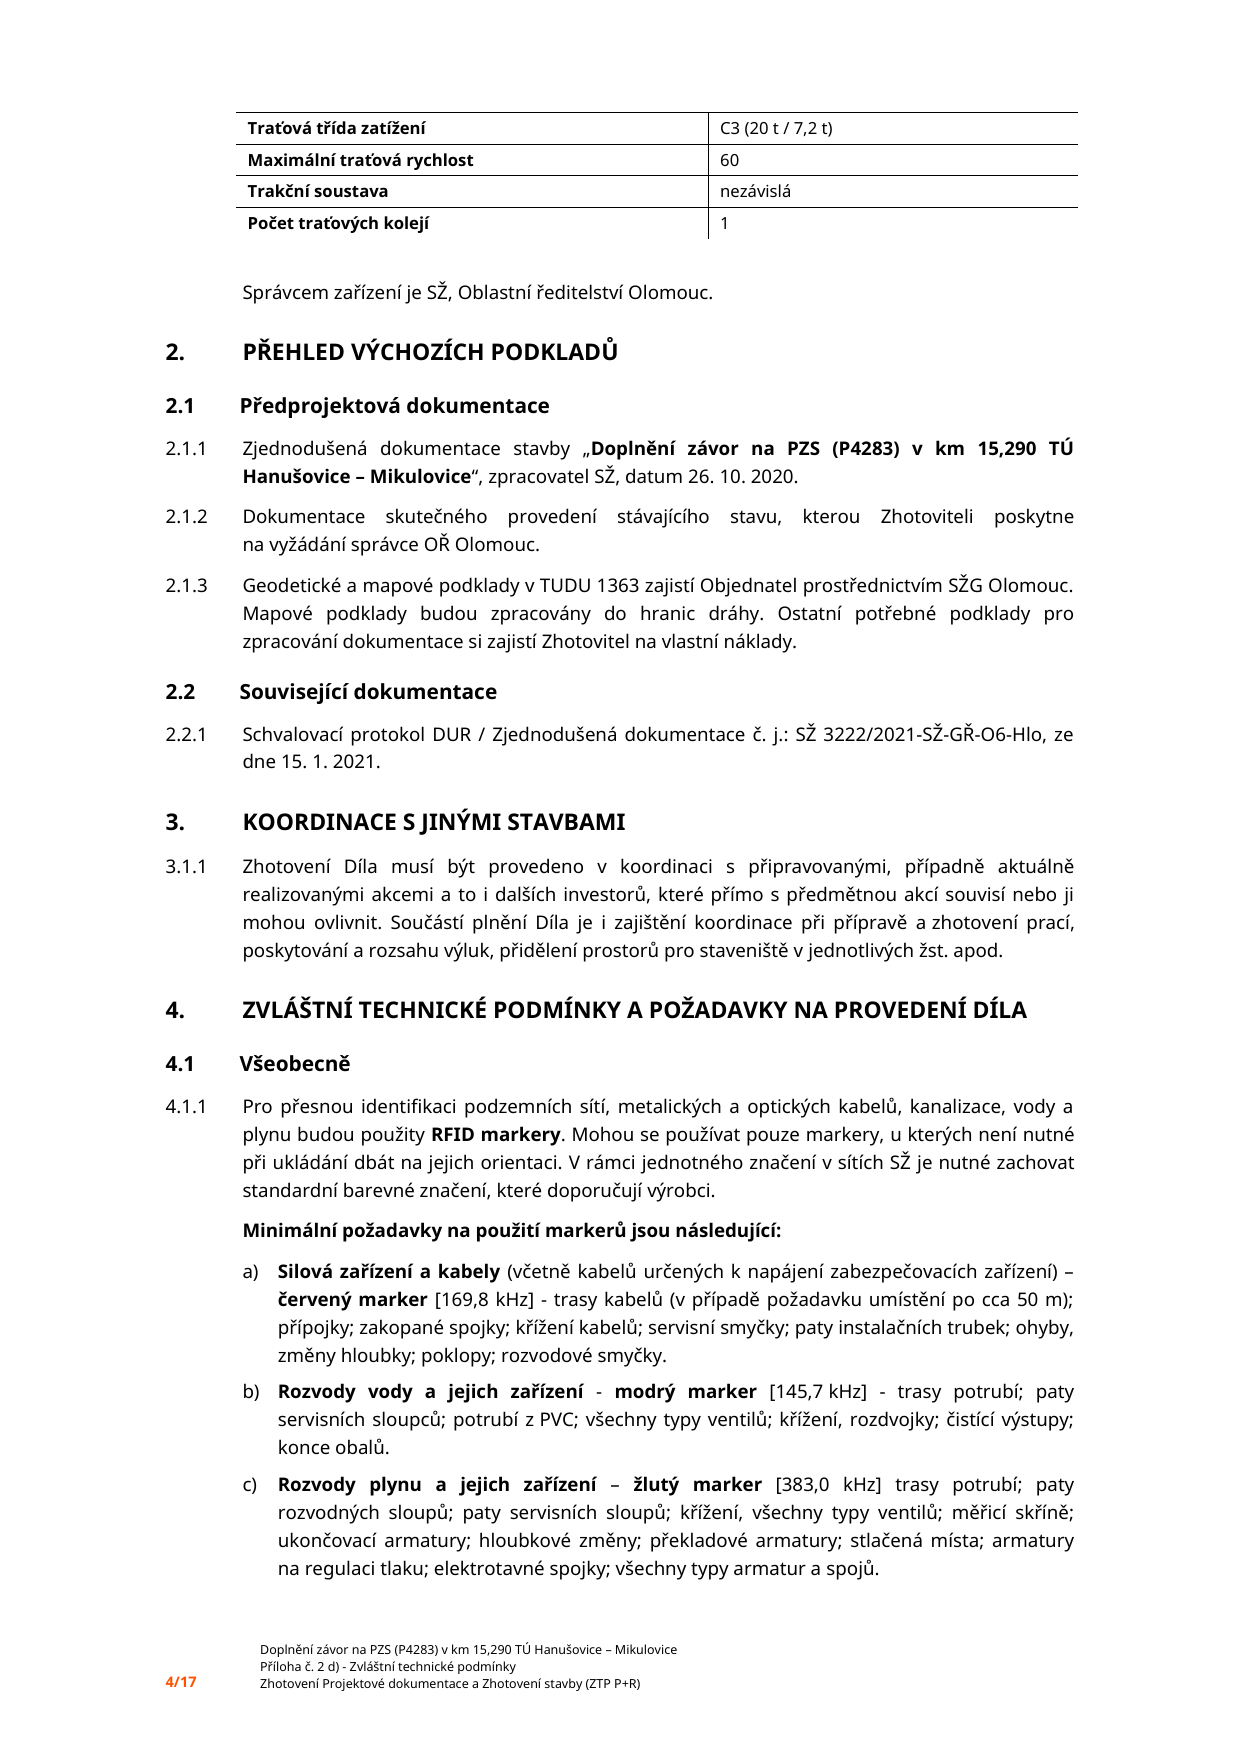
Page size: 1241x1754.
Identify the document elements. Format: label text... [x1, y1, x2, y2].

text Dokumentace skutečného provedení stávajícího stavu, kterou Zhotoviteli poskytne na vyžádání správce OŘ Olomouc. [165, 504, 1075, 557]
table_cell 1 [709, 208, 1078, 238]
text Rozvody plynu a jejich zařízení – žlutý marker [383,0 kHz] trasy potrubí; paty rozvodných sloupů; paty servisních sloupů; křížení, všechny typy ventilů; měřicí skříně; ukončovací armatury; hloubkové změny; překladové armatury; stlačená místa; armatury na regulaci tlaku; elektrotavné spojky; všechny typy armatur a spojů. [242, 1471, 1075, 1581]
text Všeobecně [165, 1049, 1075, 1078]
text Rozvody vody a jejich zařízení - modrý marker [145,7 kHz] - trasy potrubí; paty servisních sloupců; potrubí z PVC; všechny typy ventilů; křížení, rozdvojky; čistící výstupy; konce obalů. [242, 1379, 1075, 1460]
table_cell Traťová třída zatížení [236, 113, 708, 144]
text Zhotovení Díla musí být provedeno v koordinaci s připravovanými, případně aktuálně realizovanými akcemi a to i dalších investorů, které přímo s předmětnou akcí souvisí nebo ji mohou ovlivnit. Součástí plnění Díla je i zajištění koordinace při přípravě a zhotovení prací, poskytování a rozsahu výluk, přidělení prostorů pro staveniště v jednotlivých žst. apod. [165, 853, 1075, 962]
text PŘEHLED VÝCHOZÍCH PODKLADŮ [165, 336, 1075, 367]
table_cell C3 (20 t / 7,2 t) [709, 113, 1078, 144]
text Pro přesnou identifikaci podzemních sítí, metalických a optických kabelů, kanalizace, vody a plynu budou použity RFID markery. Mohou se používat pouze markery, u kterých není nutné při ukládání dbát na jejich orientaci. V rámci jednotného značení v sítích SŽ je nutné zachovat standardní barevné značení, které doporučují výrobci. [165, 1093, 1075, 1203]
text Předprojektová dokumentace [165, 391, 1075, 420]
table_cell Trakční soustava [236, 176, 708, 207]
text Schvalovací protokol DUR / Zjednodušená dokumentace č. j.: SŽ 3222/2021-SŽ-GŘ-O6-Hlo, ze dne 15. 1. 2021. [165, 721, 1075, 774]
table_cell Počet traťových kolejí [236, 208, 708, 238]
table_cell Maximální traťová rychlost [236, 145, 708, 175]
list Silová zařízení a kabely (včetně kabelů určených k napájení zabezpečovacích zařízení) – červený marker [169,8 kHz] - trasy kabelů (v případě požadavku umístění po cca 50 m); přípojky; zakopané spojky; křížení kabelů; servisní smyčky; paty instalačních trubek; ohyby, změny hloubky; poklopy; rozvodové smyčky. [242, 1258, 1075, 1368]
text Geodetické a mapové podklady v TUDU 1363 zajistí Objednatel prostřednictvím SŽG Olomouc. Mapové podklady budou zpracovány do hranic dráhy. Ostatní potřebné podklady pro zpracování dokumentace si zajistí Zhotovitel na vlastní náklady. [165, 572, 1075, 654]
text Související dokumentace [165, 677, 1075, 706]
table_cell nezávislá [709, 176, 1078, 207]
text Zjednodušená dokumentace stavby „Doplnění závor na PZS (P4283) v km 15,290 TÚ Hanušovice – Mikulovice“, zpracovatel SŽ, datum 26. 10. 2020. [165, 435, 1075, 489]
text Správcem zařízení je SŽ, Oblastní ředitelství Olomouc. [242, 279, 1075, 304]
text ZVLÁŠTNÍ TECHNICKÉ PODMÍNKY A POŽADAVKY NA PROVEDENÍ DÍLA [165, 994, 1075, 1025]
text KOORDINACE S JINÝMI STAVBAMI [165, 806, 1075, 837]
text Minimální požadavky na použití markerů jsou následující: [242, 1218, 1075, 1243]
table_cell 60 [709, 145, 1078, 175]
